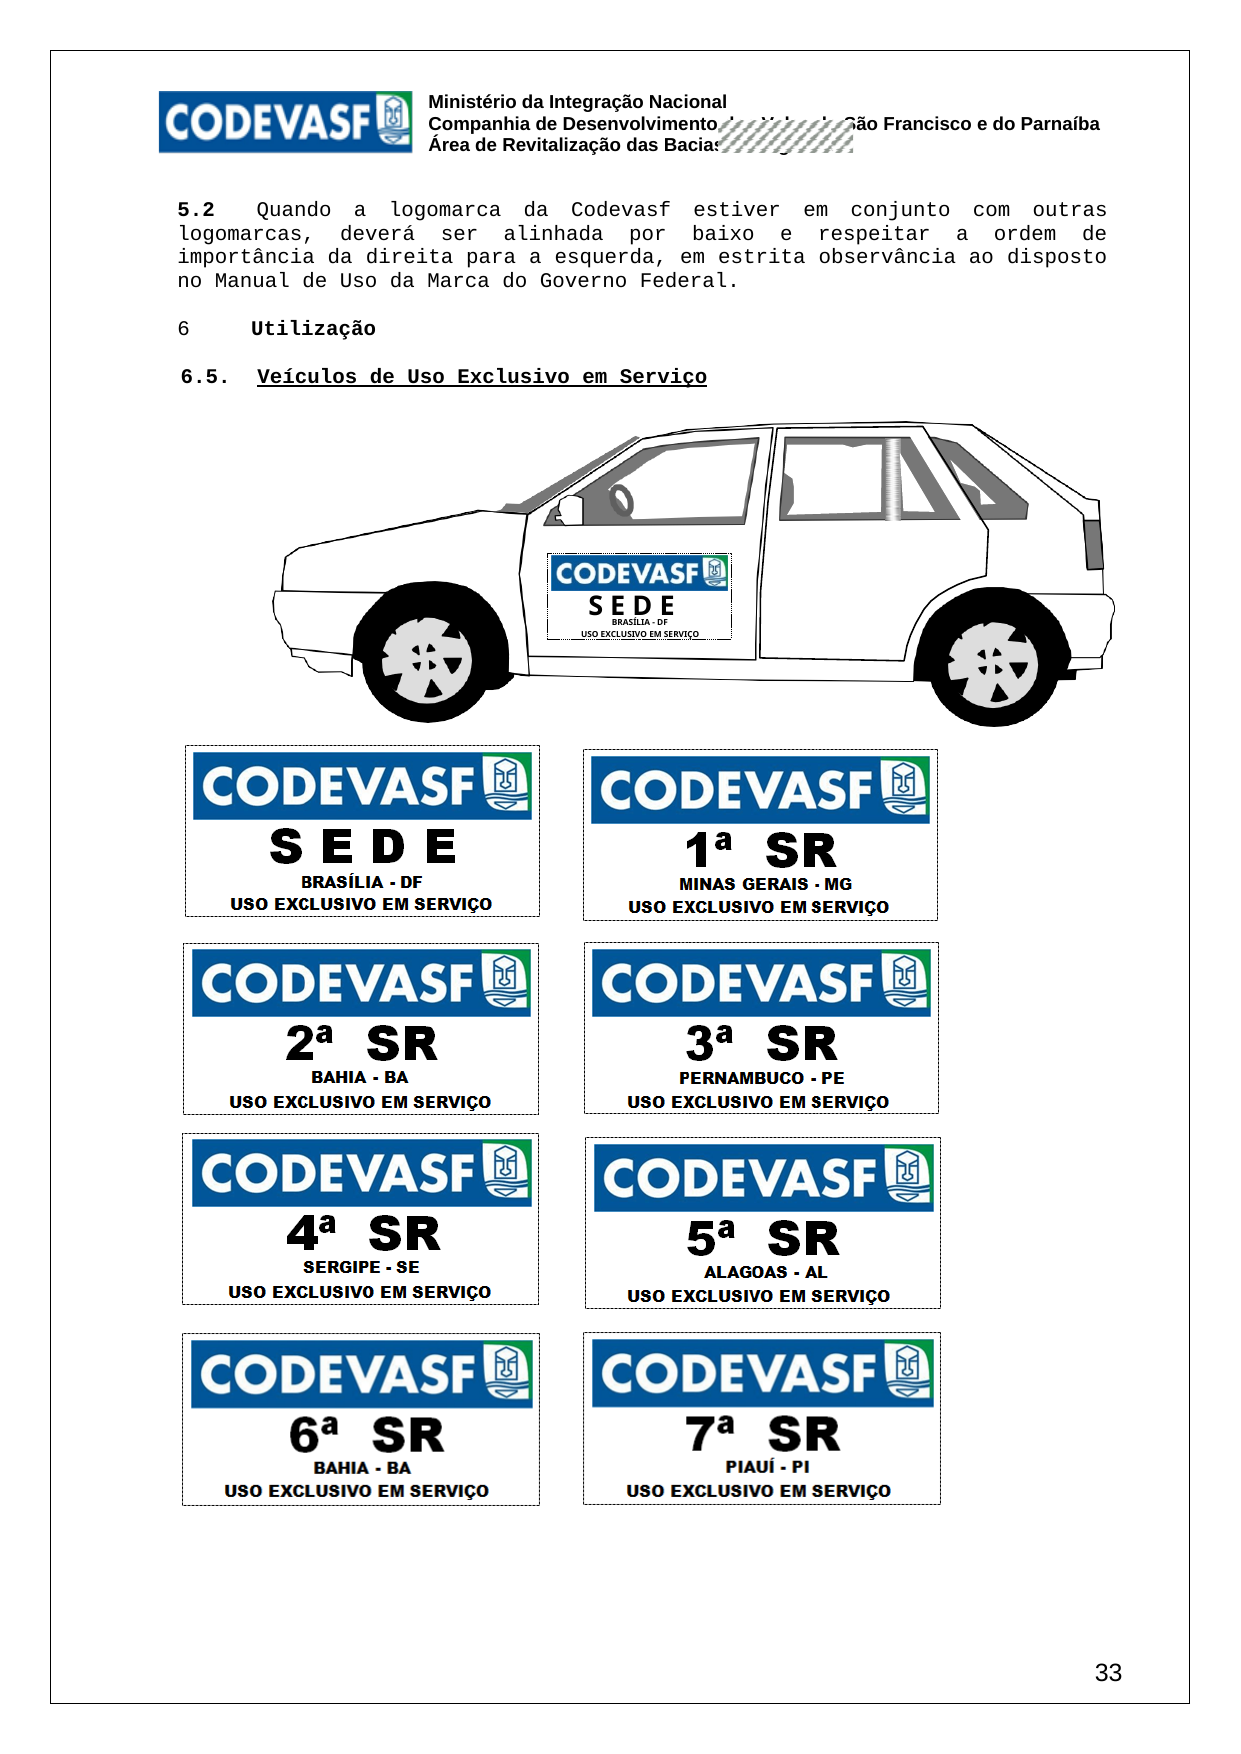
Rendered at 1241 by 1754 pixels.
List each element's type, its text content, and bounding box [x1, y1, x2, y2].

picture [272, 421, 1115, 727]
picture [177, 740, 945, 927]
picture [718, 120, 854, 153]
picture [177, 938, 945, 1118]
list Quando a logomarca da Codevasf estiver em conjunto com outras logomarcas, deverá ser alinhada por baixo e respeitar a ordem de importância da direita para a esquerda, em estrita observância ao disposto no Manual de Uso da Marca do Governo Federal. [177, 199, 1108, 293]
picture [177, 1327, 945, 1509]
picture [177, 1129, 945, 1315]
picture [158, 91, 414, 155]
list Veículos de Uso Exclusivo em Serviço [180, 366, 1108, 389]
subtitle Utilização [177, 318, 1108, 342]
